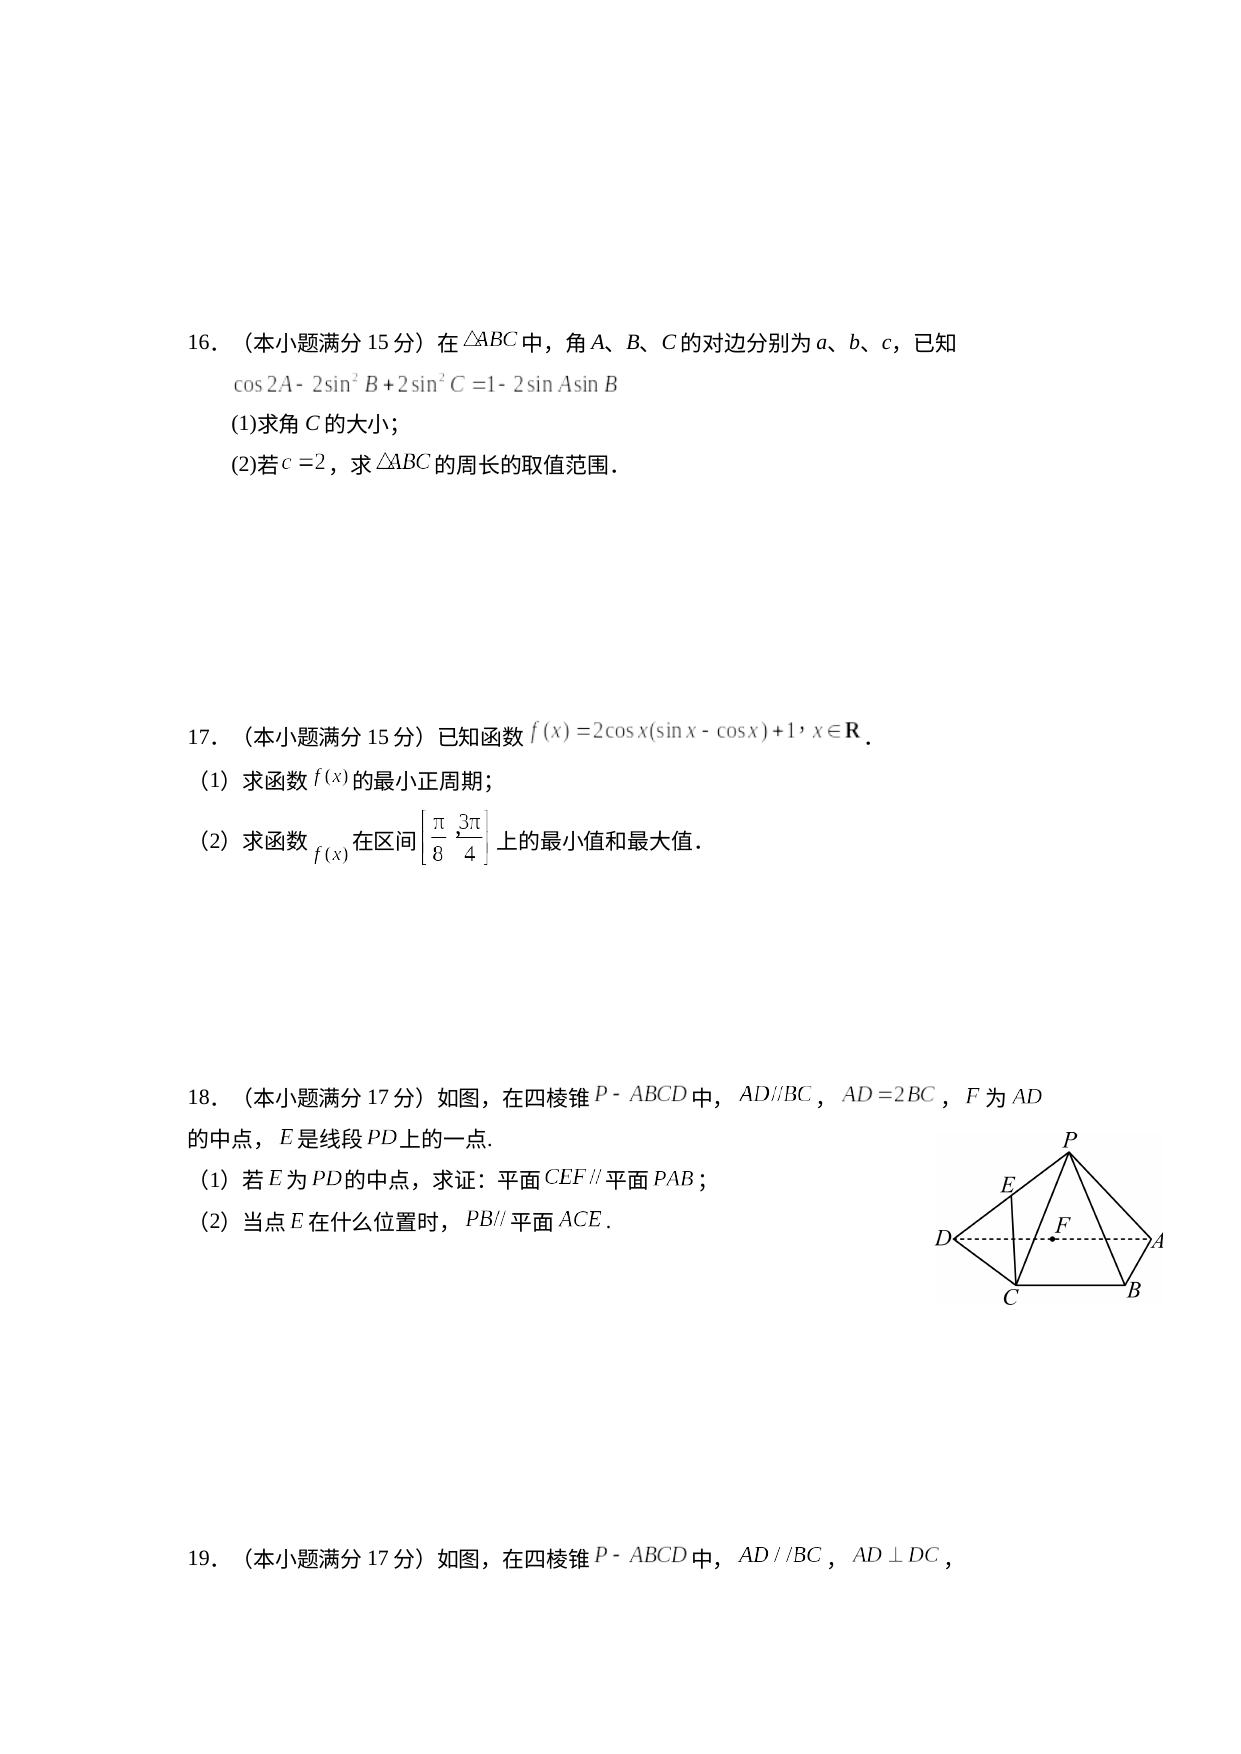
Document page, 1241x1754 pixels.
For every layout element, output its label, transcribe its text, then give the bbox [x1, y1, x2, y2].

text 16．（本小题满分15分）在中，角A、B、C的对边分别为a、b、c，已知 [187, 326, 1053, 399]
text 18．（本小题满分17分）如图，在四棱锥中，，，为的中点，是线段上的一点. [187, 1080, 1053, 1154]
text （2）求函数在区间上的最小值和最大值． [187, 806, 1053, 874]
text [187, 1541, 1053, 1574]
text 17．（本小题满分15分）已知函数． [187, 719, 1053, 754]
text (1)求角C的大小； [231, 407, 1053, 438]
picture [934, 1132, 1164, 1305]
text (2)若，求的周长的取值范围． [231, 448, 1053, 480]
text （1）求函数的最小正周期； [187, 763, 1053, 796]
text （2）当点在什么位置时，平面. [187, 1204, 934, 1237]
text （1）若为的中点，求证：平面平面； [187, 1163, 934, 1195]
